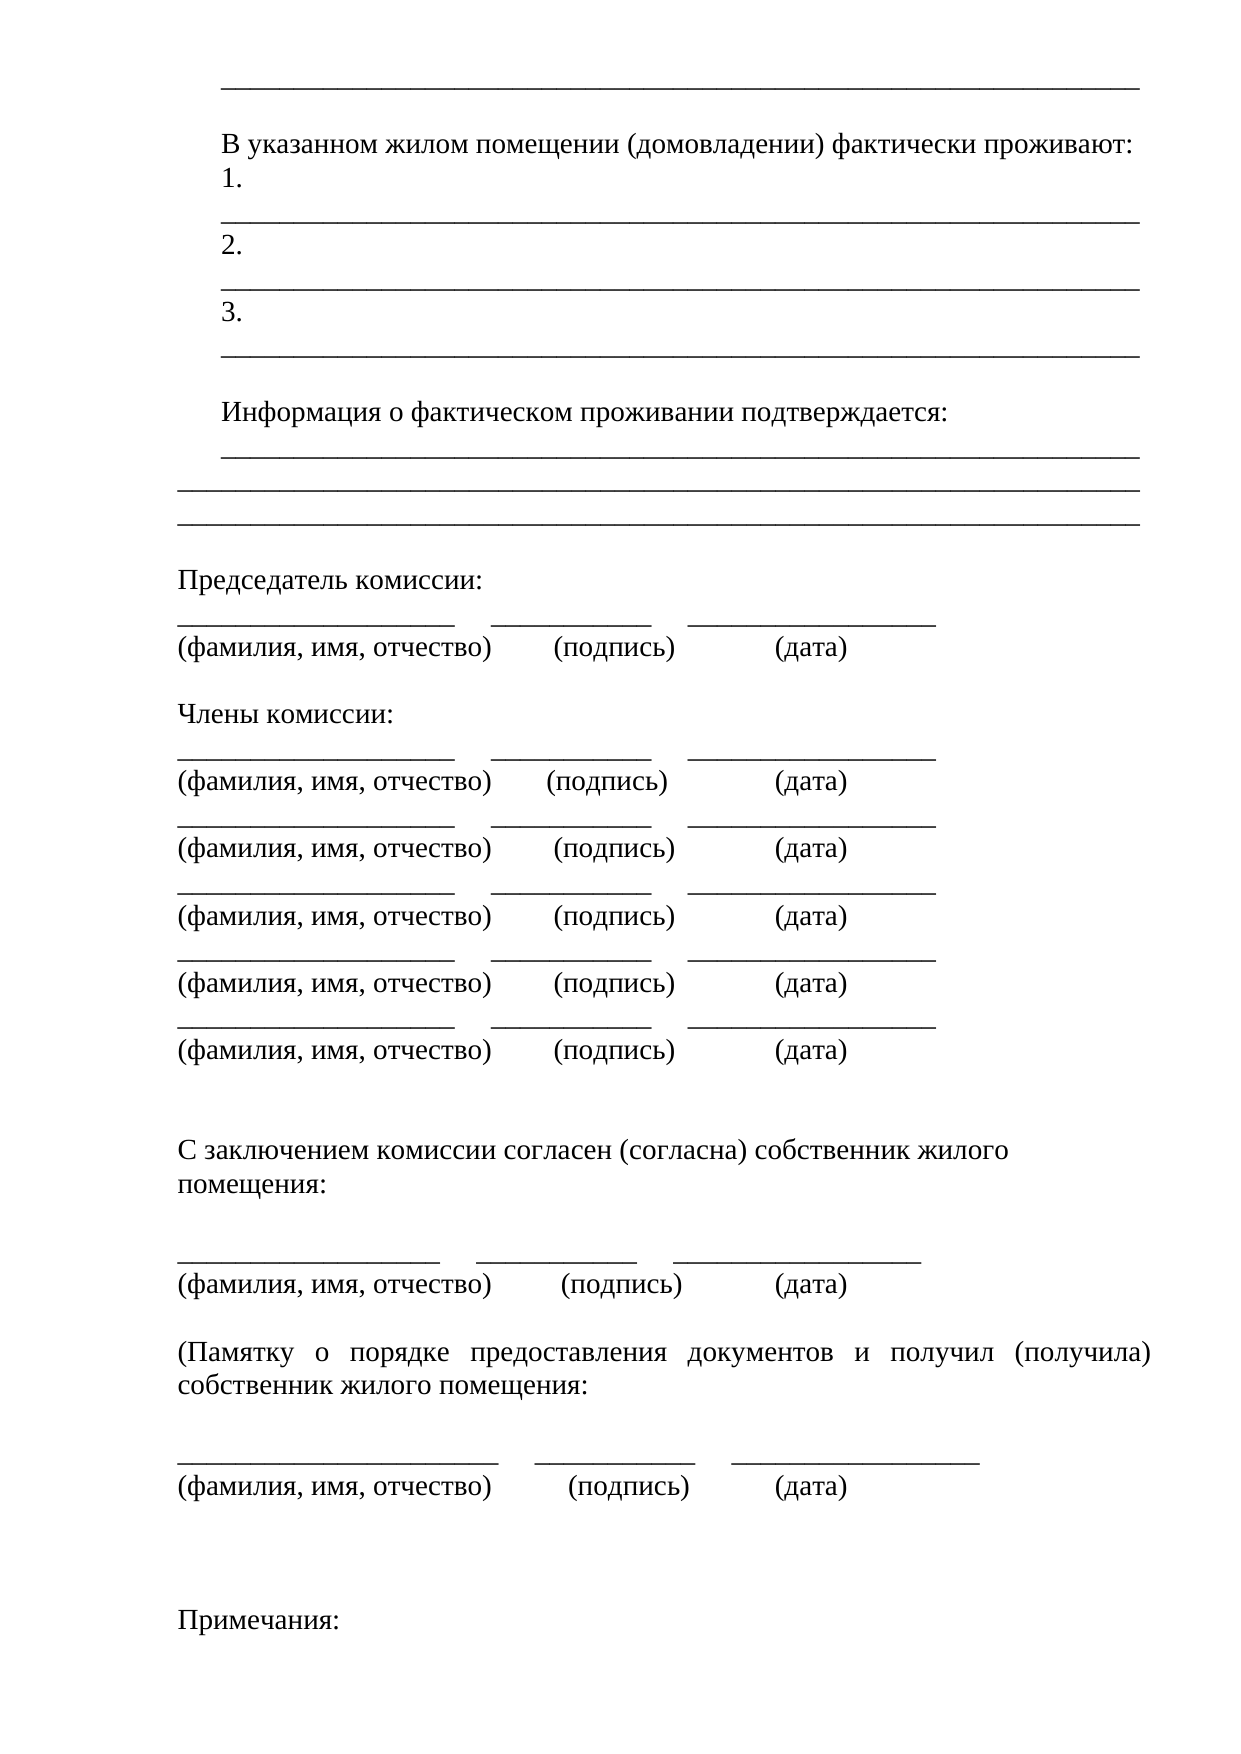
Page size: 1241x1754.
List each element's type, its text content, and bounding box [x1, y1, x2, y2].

text Председатель комиссии: [177, 562, 1152, 596]
text 1. _______________________________________________________________ [221, 160, 1152, 227]
text (фамилия, имя, отчество) (подпись) (дата) [177, 898, 1152, 931]
text Информация о фактическом проживании подтверждается: [177, 394, 1152, 428]
text ___________________ ___________ _________________ [177, 596, 1152, 629]
text (фамилия, имя, отчество) (подпись) (дата) [177, 1032, 1152, 1065]
text _______________________________________________________________ [177, 428, 1152, 462]
text ___________________ ___________ _________________ [177, 931, 1152, 965]
text _______________________________________________________________ [177, 59, 1152, 93]
text (фамилия, имя, отчество) (подпись) (дата) [177, 1468, 1152, 1501]
text (Памятку о порядке предоставления документов и получил (получила) собственник жилого помещения: [177, 1334, 1152, 1401]
text __________________ ___________ _________________ [177, 1233, 1152, 1267]
text ___________________ ___________ _________________ [177, 998, 1152, 1032]
text ___________________ ___________ _________________ [177, 730, 1152, 763]
text Члены комиссии: [177, 696, 1152, 730]
text Примечания: [177, 1602, 1152, 1636]
text (фамилия, имя, отчество) (подпись) (дата) [177, 629, 1152, 663]
text 2. _______________________________________________________________ [221, 227, 1152, 294]
text ___________________ ___________ _________________ [177, 864, 1152, 898]
text (фамилия, имя, отчество) (подпись) (дата) [177, 763, 1152, 797]
text (фамилия, имя, отчество) (подпись) (дата) [177, 1267, 1152, 1300]
text 3. _______________________________________________________________ [221, 294, 1152, 361]
text С заключением комиссии согласен (согласна) собственник жилого помещения: [177, 1132, 1152, 1199]
text (фамилия, имя, отчество) (подпись) (дата) [177, 965, 1152, 998]
text ___________________ ___________ _________________ [177, 797, 1152, 831]
text В указанном жилом помещении (домовладении) фактически проживают: [177, 126, 1152, 160]
text ____________________________________________________________________________________________________________________________________ [177, 462, 1152, 529]
text (фамилия, имя, отчество) (подпись) (дата) [177, 831, 1152, 864]
text ______________________ ___________ _________________ [177, 1434, 1152, 1468]
